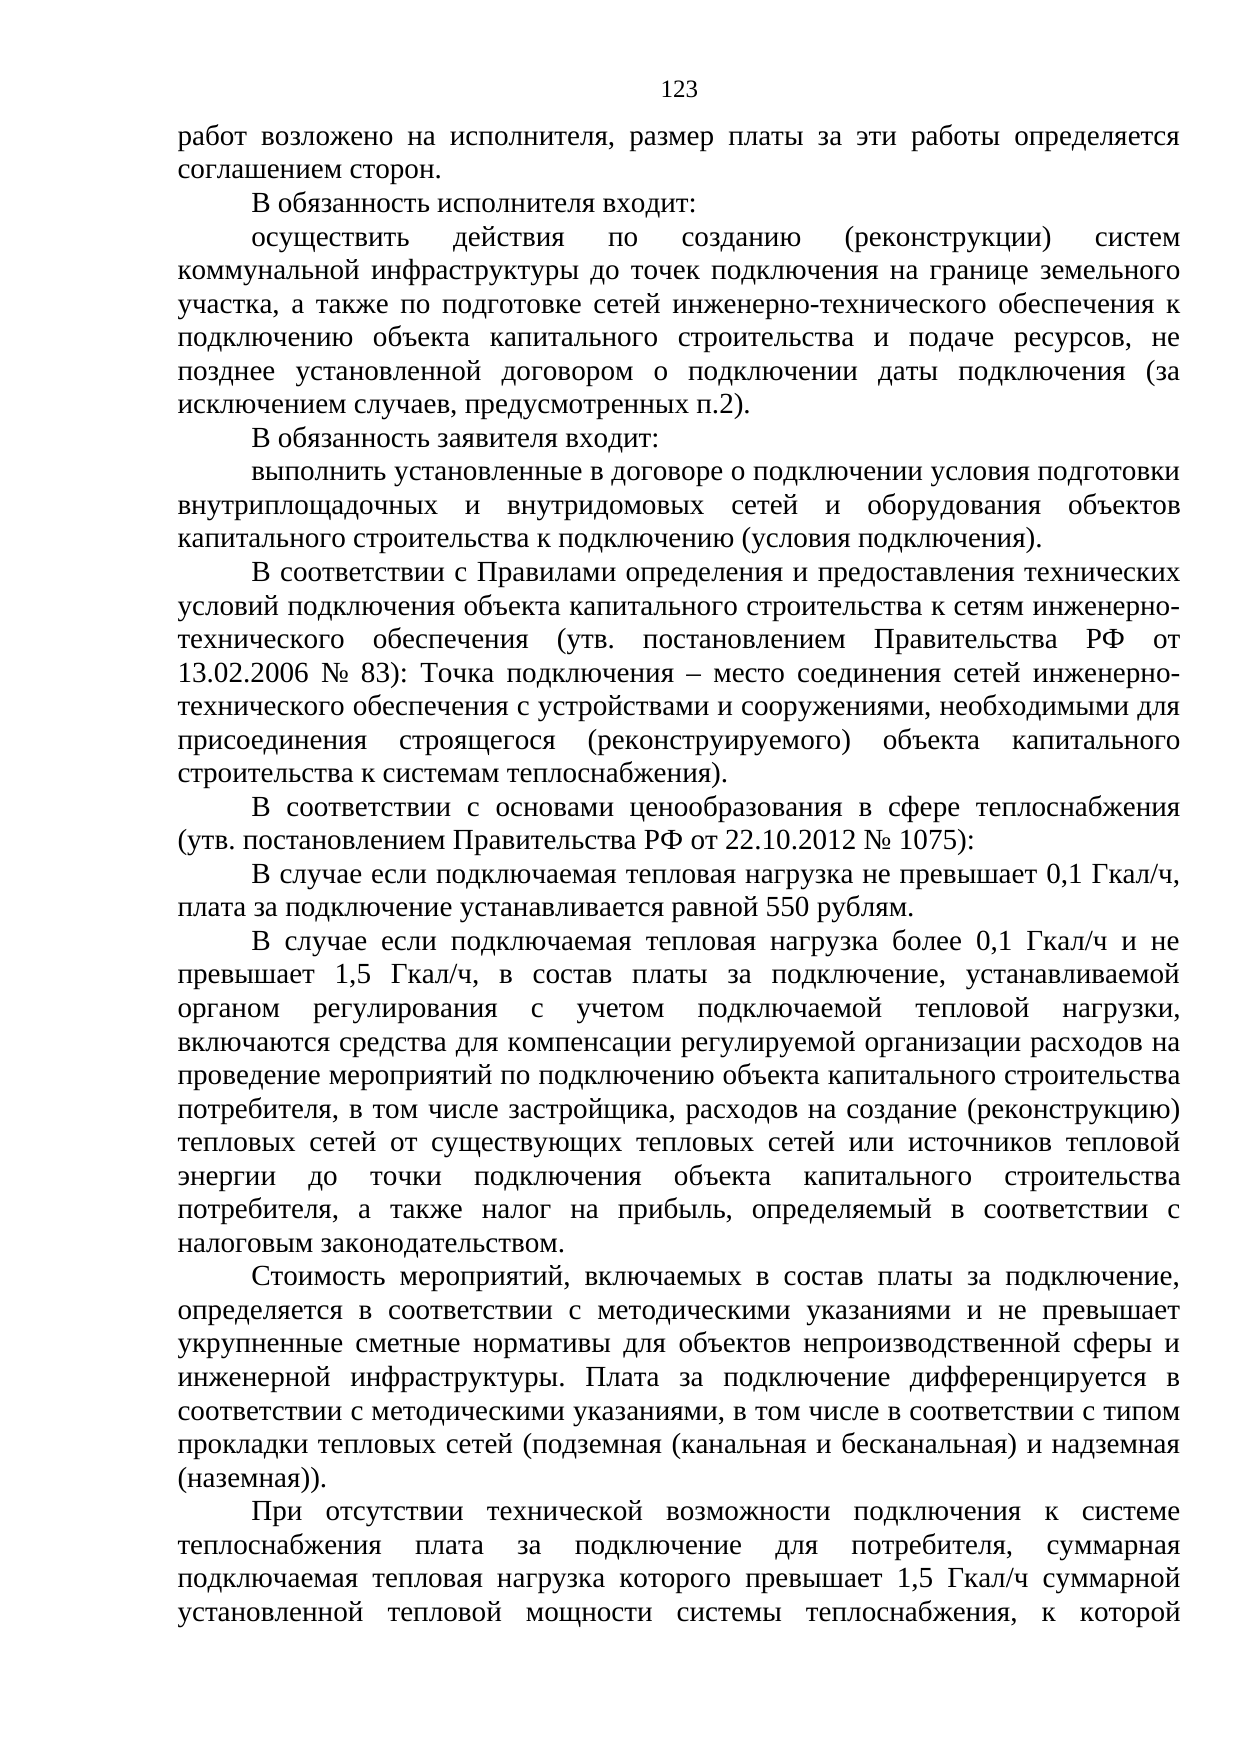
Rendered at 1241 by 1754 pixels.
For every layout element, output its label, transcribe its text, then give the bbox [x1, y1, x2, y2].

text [177, 118, 1181, 185]
text В соответствии с Правилами определения и предоставления технических условий подключения объекта капитального строительства к сетям инженерно-технического обеспечения (утв. постановлением Правительства РФ от 13.02.2006 № 83): Точка подключения – место соединения сетей инженерно-технического обеспечения с устройствами и сооружениями, необходимыми для присоединения строящегося (реконструируемого) объекта капитального строительства к системам теплоснабжения). [177, 554, 1181, 789]
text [177, 1493, 1181, 1627]
text В обязанность заявителя входит: [177, 420, 1181, 453]
text В случае если подключаемая тепловая нагрузка не превышает 0,1 Гкал/ч, плата за подключение устанавливается равной 550 рублям. [177, 856, 1181, 923]
text В случае если подключаемая тепловая нагрузка более 0,1 Гкал/ч и не превышает 1,5 Гкал/ч, в состав платы за подключение, устанавливаемой органом регулирования с учетом подключаемой тепловой нагрузки, включаются средства для компенсации регулируемой организации расходов на проведение мероприятий по подключению объекта капитального строительства потребителя, в том числе застройщика, расходов на создание (реконструкцию) тепловых сетей от существующих тепловых сетей или источников тепловой энергии до точки подключения объекта капитального строительства потребителя, а также налог на прибыль, определяемый в соответствии с налоговым законодательством. [177, 923, 1181, 1258]
text выполнить установленные в договоре о подключении условия подготовки внутриплощадочных и внутридомовых сетей и оборудования объектов капитального строительства к подключению (условия подключения). [177, 453, 1181, 554]
text Стоимость мероприятий, включаемых в состав платы за подключение, определяется в соответствии с методическими указаниями и не превышает укрупненные сметные нормативы для объектов непроизводственной сферы и инженерной инфраструктуры. Плата за подключение дифференцируется в соответствии с методическими указаниями, в том числе в соответствии с типом прокладки тепловых сетей (подземная (канальная и бесканальная) и надземная (наземная)). [177, 1258, 1181, 1493]
text осуществить действия по созданию (реконструкции) систем коммунальной инфраструктуры до точек подключения на границе земельного участка, а также по подготовке сетей инженерно-технического обеспечения к подключению объекта капитального строительства и подаче ресурсов, не позднее установленной договором о подключении даты подключения (за исключением случаев, предусмотренных п.2). [177, 219, 1181, 420]
text В обязанность исполнителя входит: [177, 185, 1181, 219]
text В соответствии с основами ценообразования в сфере теплоснабжения (утв. постановлением Правительства РФ от 22.10.2012 № 1075): [177, 789, 1181, 856]
